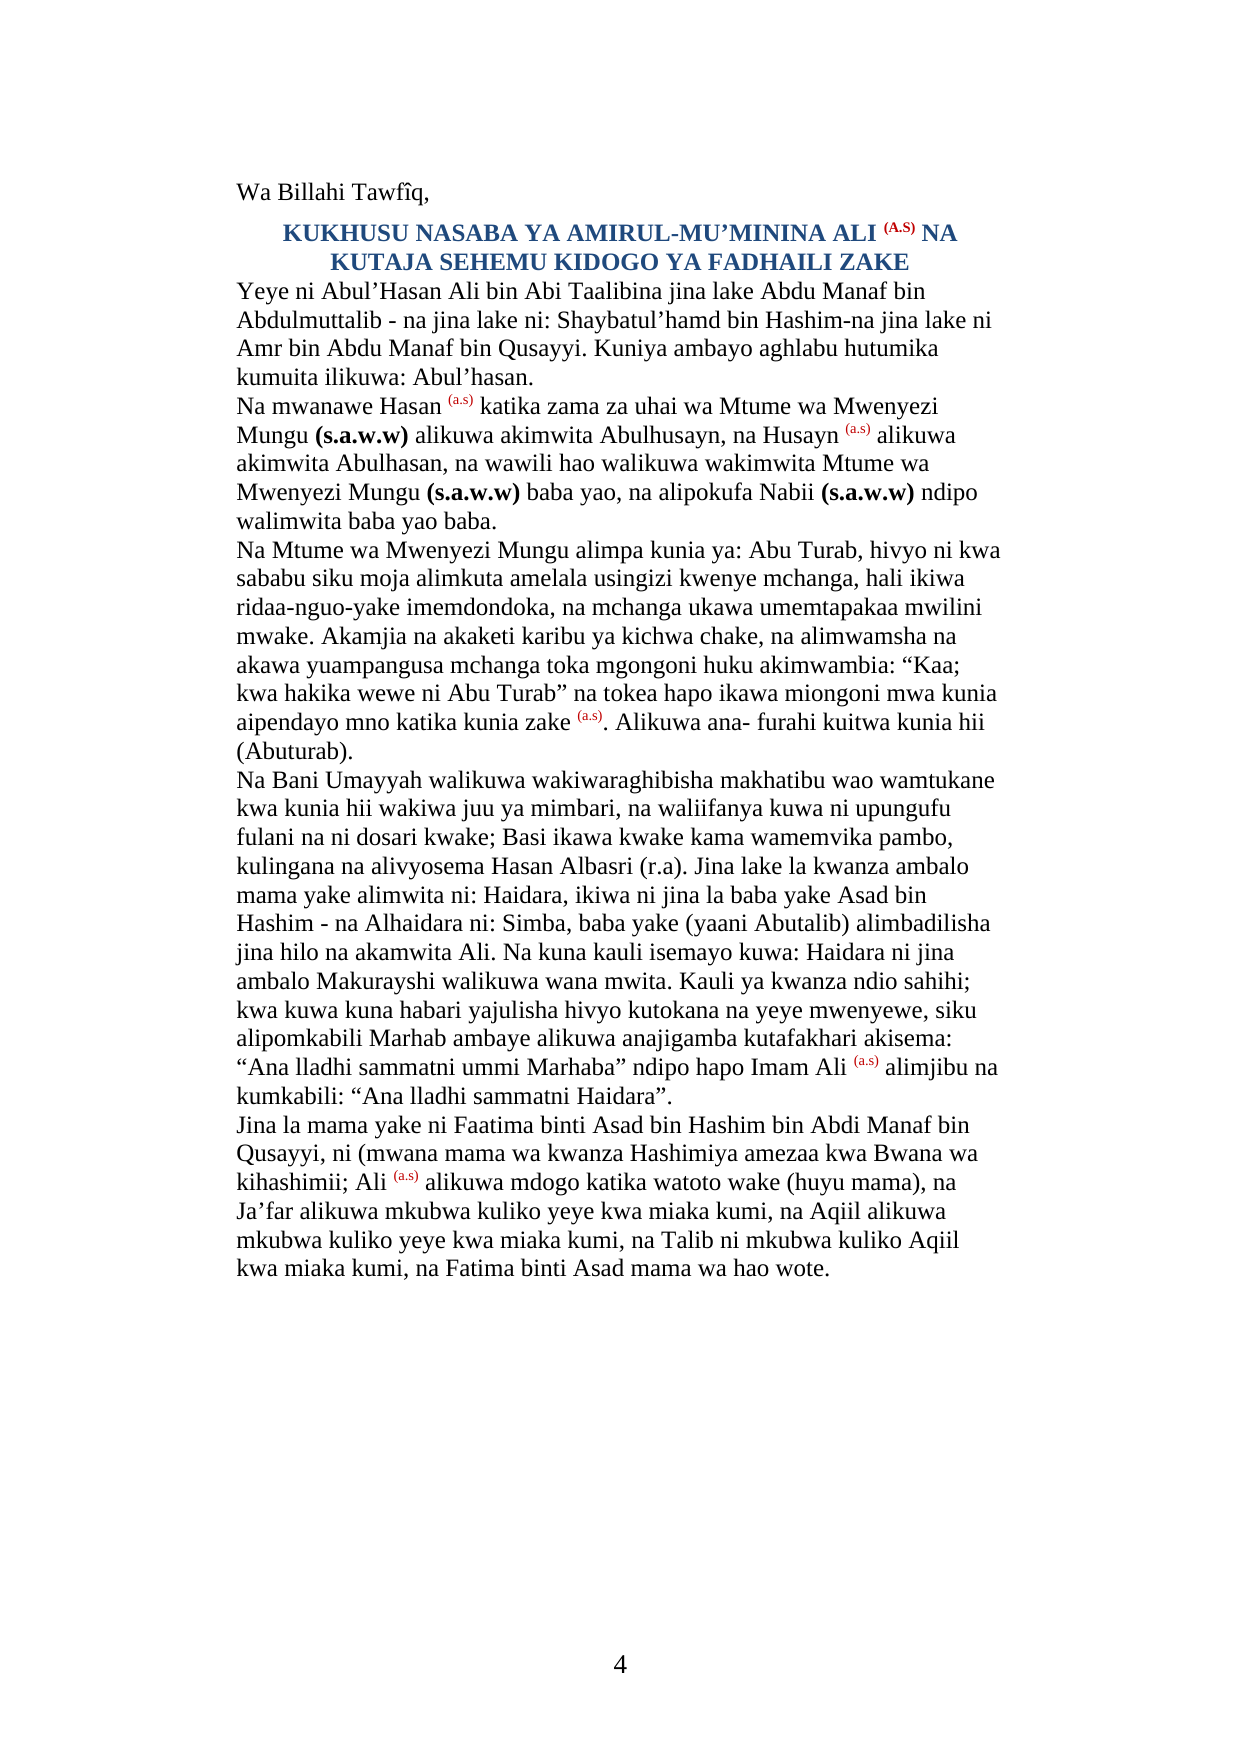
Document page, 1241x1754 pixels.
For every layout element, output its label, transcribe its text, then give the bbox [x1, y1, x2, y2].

text Na mwanawe Hasan (a.s) katika zama za uhai wa Mtume wa Mwenyezi Mungu (s.a.w.w) alikuwa akimwita Abulhusayn, na Husayn (a.s) alikuwa akimwita Abulhasan, na wawili hao walikuwa wakimwita Mtume wa Mwenyezi Mungu (s.a.w.w) baba yao, na alipokufa Nabii (s.a.w.w) ndipo walimwita baba yao baba. [236, 391, 1004, 535]
text Yeye ni Abul’Hasan Ali bin Abi Taalibina jina lake Abdu Manaf bin Abdulmuttalib - na jina lake ni: Shaybatul’hamd bin Hashim-na jina lake ni Amr bin Abdu Manaf bin Qusayyi. Kuniya ambayo aghlabu hutumika kumuita ilikuwa: Abul’hasan. [236, 276, 1004, 391]
subtitle KUKHUSU NASABA YA AMIRUL-MU’MININA ALI (A.S) NA KUTAJA SEHEMU KIDOGO YA FADHAILI ZAKE [236, 218, 1004, 276]
text Jina la mama yake ni Faatima binti Asad bin Hashim bin Abdi Manaf bin Qusayyi, ni (mwana mama wa kwanza Hashimiya amezaa kwa Bwana wa kihashimii; Ali (a.s) alikuwa mdogo katika watoto wake (huyu mama), na Ja’far alikuwa mkubwa kuliko yeye kwa miaka kumi, na Aqiil alikuwa mkubwa kuliko yeye kwa miaka kumi, na Talib ni mkubwa kuliko Aqiil kwa miaka kumi, na Fatima binti Asad mama wa hao wote. [236, 1110, 1004, 1282]
text Wa Billahi Tawfîq, [236, 177, 1004, 206]
text Na Mtume wa Mwenyezi Mungu alimpa kunia ya: Abu Turab, hivyo ni kwa sababu siku moja alimkuta amelala usingizi kwenye mchanga, hali ikiwa ridaa-nguo-yake imemdondoka, na mchanga ukawa umemtapakaa mwilini mwake. Akamjia na akaketi karibu ya kichwa chake, na alimwamsha na akawa yuampangusa mchanga toka mgongoni huku akimwambia: “Kaa; kwa hakika wewe ni Abu Turab” na tokea hapo ikawa miongoni mwa kunia aipendayo mno katika kunia zake (a.s). Alikuwa ana- furahi kuitwa kunia hii (Abuturab). [236, 535, 1004, 765]
text Na Bani Umayyah walikuwa wakiwaraghibisha makhatibu wao wamtukane kwa kunia hii wakiwa juu ya mimbari, na waliifanya kuwa ni upungufu fulani na ni dosari kwake; Basi ikawa kwake kama wamemvika pambo, kulingana na alivyosema Hasan Albasri (r.a). Jina lake la kwanza ambalo mama yake alimwita ni: Haidara, ikiwa ni jina la baba yake Asad bin Hashim - na Alhaidara ni: Simba, baba yake (yaani Abutalib) alimbadilisha jina hilo na akamwita Ali. Na kuna kauli isemayo kuwa: Haidara ni jina ambalo Makurayshi walikuwa wana mwita. Kauli ya kwanza ndio sahihi; kwa kuwa kuna habari yajulisha hivyo kutokana na yeye mwenyewe, siku alipomkabili Marhab ambaye alikuwa anajigamba kutafakhari akisema: “Ana lladhi sammatni ummi Marhaba” ndipo hapo Imam Ali (a.s) alimjibu na kumkabili: “Ana lladhi sammatni Haidara”. [236, 765, 1004, 1110]
